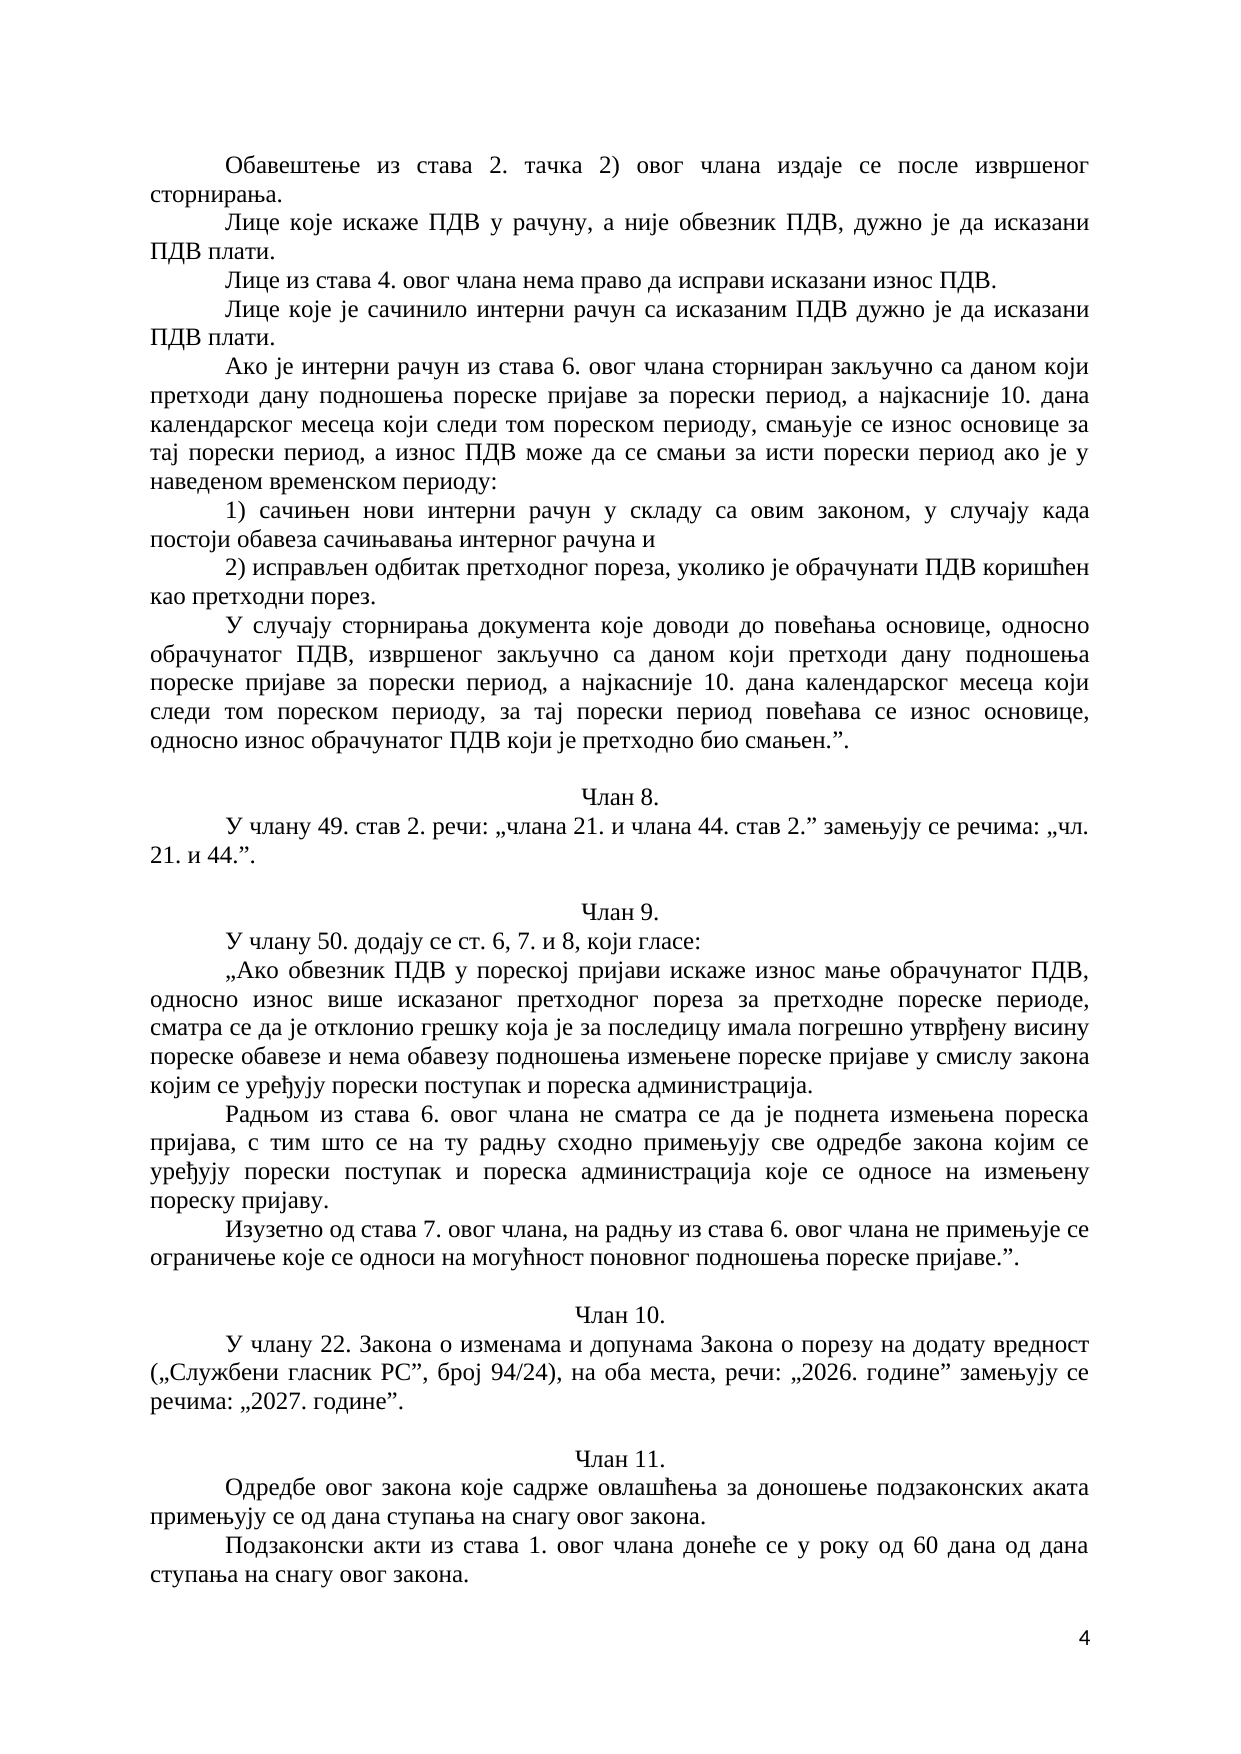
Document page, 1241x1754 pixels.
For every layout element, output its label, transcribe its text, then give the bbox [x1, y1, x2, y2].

text Лице које је сачинило интерни рачун са исказаним ПДВ дужно је да исказани ПДВ плати. [150, 294, 1090, 351]
text У члану 22. Закона о изменама и допунама Закона о порезу на додату вредност („Службени гласник РС”, број 94/24), на оба места, речи: „2026. године” замењују се речима: „2027. године”. [150, 1329, 1090, 1415]
text Изузетно од става 7. овог члана, на радњу из става 6. овог члана не примењује се ограничење које се односи на могућност поновног подношења пореске пријаве.”. [150, 1214, 1090, 1271]
text Одредбе овог закона које садрже овлашћења за доношење подзаконских аката примењују се од дана ступања на снагу овог закона. [150, 1472, 1090, 1530]
text Члан 9. [150, 897, 1090, 926]
text У случају сторнирања документа које доводи до повећања основице, односно обрачунатог ПДВ, извршеног закључно са даном који претходи дану подношења пореске пријаве за порески период, а најкасније 10. дана календарског месеца који следи том пореском периоду, за тај порески период повећава се износ основице, односно износ обрачунатог ПДВ који је претходно био смањен.”. [150, 610, 1090, 754]
text Обавештење из става 2. тачка 2) овог члана издаје се после извршеног сторнирања. [150, 150, 1090, 207]
text Радњом из става 6. овог члана не сматра се да је поднета измењена пореска пријава, с тим што се на ту радњу сходно примењују све одредбе закона којим се уређују порески поступак и пореска администрација које се односе на измењену пореску пријаву. [150, 1099, 1090, 1214]
text Члан 11. [150, 1444, 1090, 1472]
text Лице које искаже ПДВ у рачуну, а није обвезник ПДВ, дужно је да исказани ПДВ плати. [150, 207, 1090, 265]
text Лице из става 4. овог члана нема право да исправи исказани износ ПДВ. [150, 265, 1090, 294]
text Члан 10. [150, 1300, 1090, 1329]
text 1) сачињен нови интерни рачун у складу са овим законом, у случају када постоји обавеза сачињавања интерног рачуна и [150, 495, 1090, 552]
text „Ако обвезник ПДВ у пореској пријави искаже износ мање обрачунатог ПДВ, односно износ више исказаног претходног пореза за претходне пореске периоде, сматра се да је отклонио грешку која је за последицу имала погрешно утврђену висину пореске обавезе и нема обавезу подношења измењене пореске пријаве у смислу закона којим се уређују порески поступак и пореска администрација. [150, 955, 1090, 1099]
text 2) исправљен одбитак претходног пореза, уколико је обрачунати ПДВ коришћен као претходни порез. [150, 552, 1090, 610]
text У члану 49. став 2. речи: „члана 21. и члана 44. став 2.” замењују се речима: „чл. 21. и 44.”. [150, 811, 1090, 869]
text Члан 8. [150, 782, 1090, 811]
text У члану 50. додају се ст. 6, 7. и 8, који гласе: [150, 926, 1090, 955]
text Подзаконски акти из става 1. овог члана донеће се у року од 60 дана од дана ступања на снагу овог закона. [150, 1530, 1090, 1587]
text Ако је интерни рачун из става 6. овог члана сторниран закључно са даном који претходи дану подношења пореске пријаве за порески период, а најкасније 10. дана календарског месеца који следи том пореском периоду, смањује се износ основице за тај порески период, а износ ПДВ може да се смањи за исти порески период ако је у наведеном временском периоду: [150, 351, 1090, 495]
